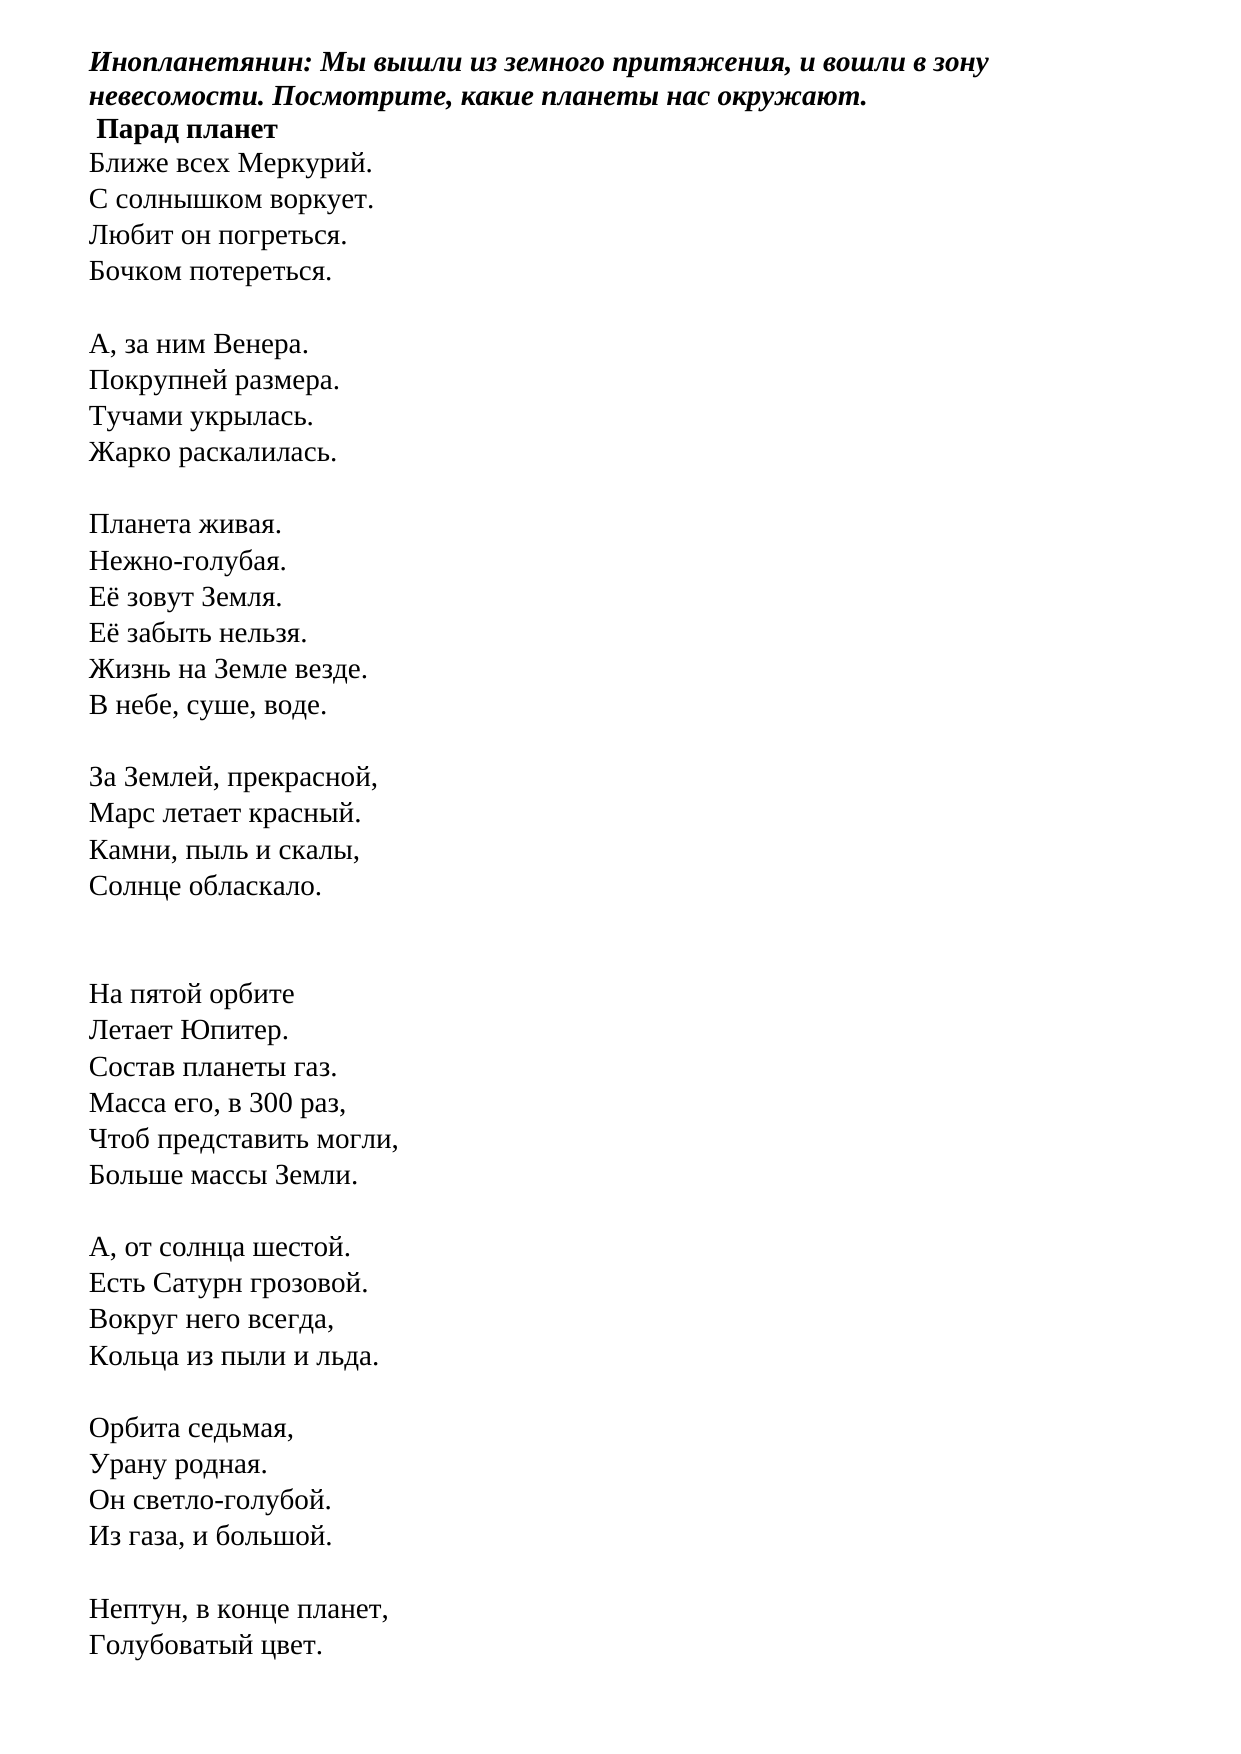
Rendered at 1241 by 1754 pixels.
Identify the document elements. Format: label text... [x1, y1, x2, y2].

text В небе, суше, воде. [89, 687, 1152, 721]
text Вокруг него всегда, [89, 1302, 1152, 1335]
text Чтоб представить могли, [89, 1121, 1152, 1154]
text За Землей, прекрасной, [89, 759, 1152, 793]
text Нежно-голубая. [89, 543, 1152, 576]
text На пятой орбите [89, 976, 1152, 1010]
text Кольца из пыли и льда. [89, 1338, 1152, 1371]
text Бочком потереться. [89, 253, 1152, 287]
text Из газа, и большой. [89, 1518, 1152, 1552]
text Орбита седьмая, [89, 1410, 1152, 1444]
text Инопланетянин: Мы вышли из земного притяжения, и вошли в зону невесомости. Посмотрите, какие планеты нас окружают. [89, 44, 1152, 111]
text А, от солнца шестой. [89, 1229, 1152, 1263]
text Парад планет [89, 111, 1152, 145]
text Камни, пыль и скалы, [89, 832, 1152, 865]
text Жарко раскалилась. [89, 434, 1152, 468]
text Ближе всех Меркурий. [89, 145, 1152, 178]
text Покрупней размера. [89, 362, 1152, 395]
text Состав планеты газ. [89, 1049, 1152, 1082]
text Есть Сатурн грозовой. [89, 1266, 1152, 1299]
text Её зовут Земля. [89, 579, 1152, 612]
text Масса его, в 300 раз, [89, 1085, 1152, 1118]
text С солнышком воркует. [89, 181, 1152, 215]
text Планета живая. [89, 506, 1152, 540]
text Марс летает красный. [89, 796, 1152, 829]
text Голубоватый цвет. [89, 1627, 1152, 1661]
text Летает Юпитер. [89, 1012, 1152, 1046]
text Солнце обласкало. [89, 868, 1152, 901]
text Любит он погреться. [89, 217, 1152, 251]
text Урану родная. [89, 1446, 1152, 1480]
text Жизнь на Земле везде. [89, 651, 1152, 684]
text Нептун, в конце планет, [89, 1591, 1152, 1624]
text Он светло-голубой. [89, 1482, 1152, 1516]
text Тучами укрылась. [89, 398, 1152, 432]
text Её забыть нельзя. [89, 615, 1152, 648]
text А, за ним Венера. [89, 326, 1152, 359]
text Больше массы Земли. [89, 1157, 1152, 1191]
